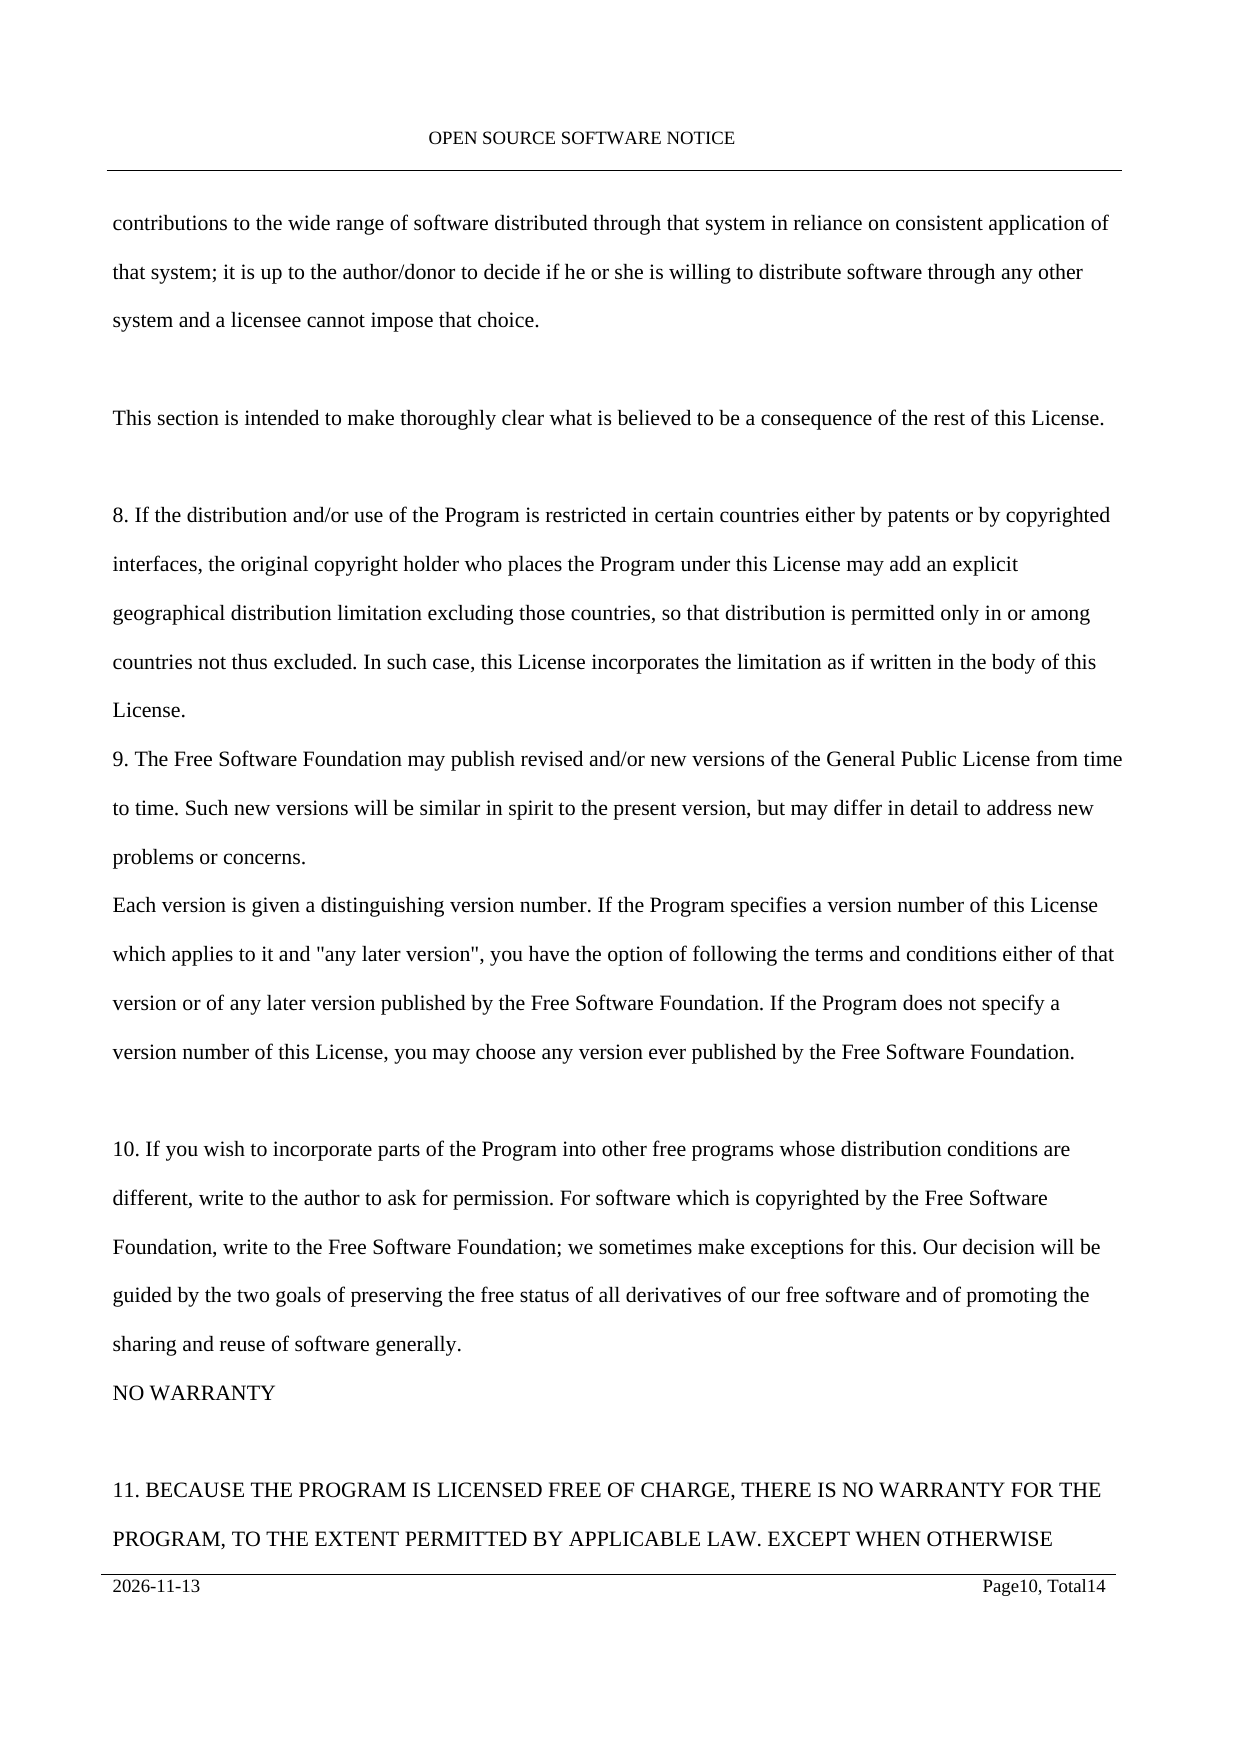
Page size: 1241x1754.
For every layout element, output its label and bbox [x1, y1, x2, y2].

text [112, 206, 1128, 1555]
